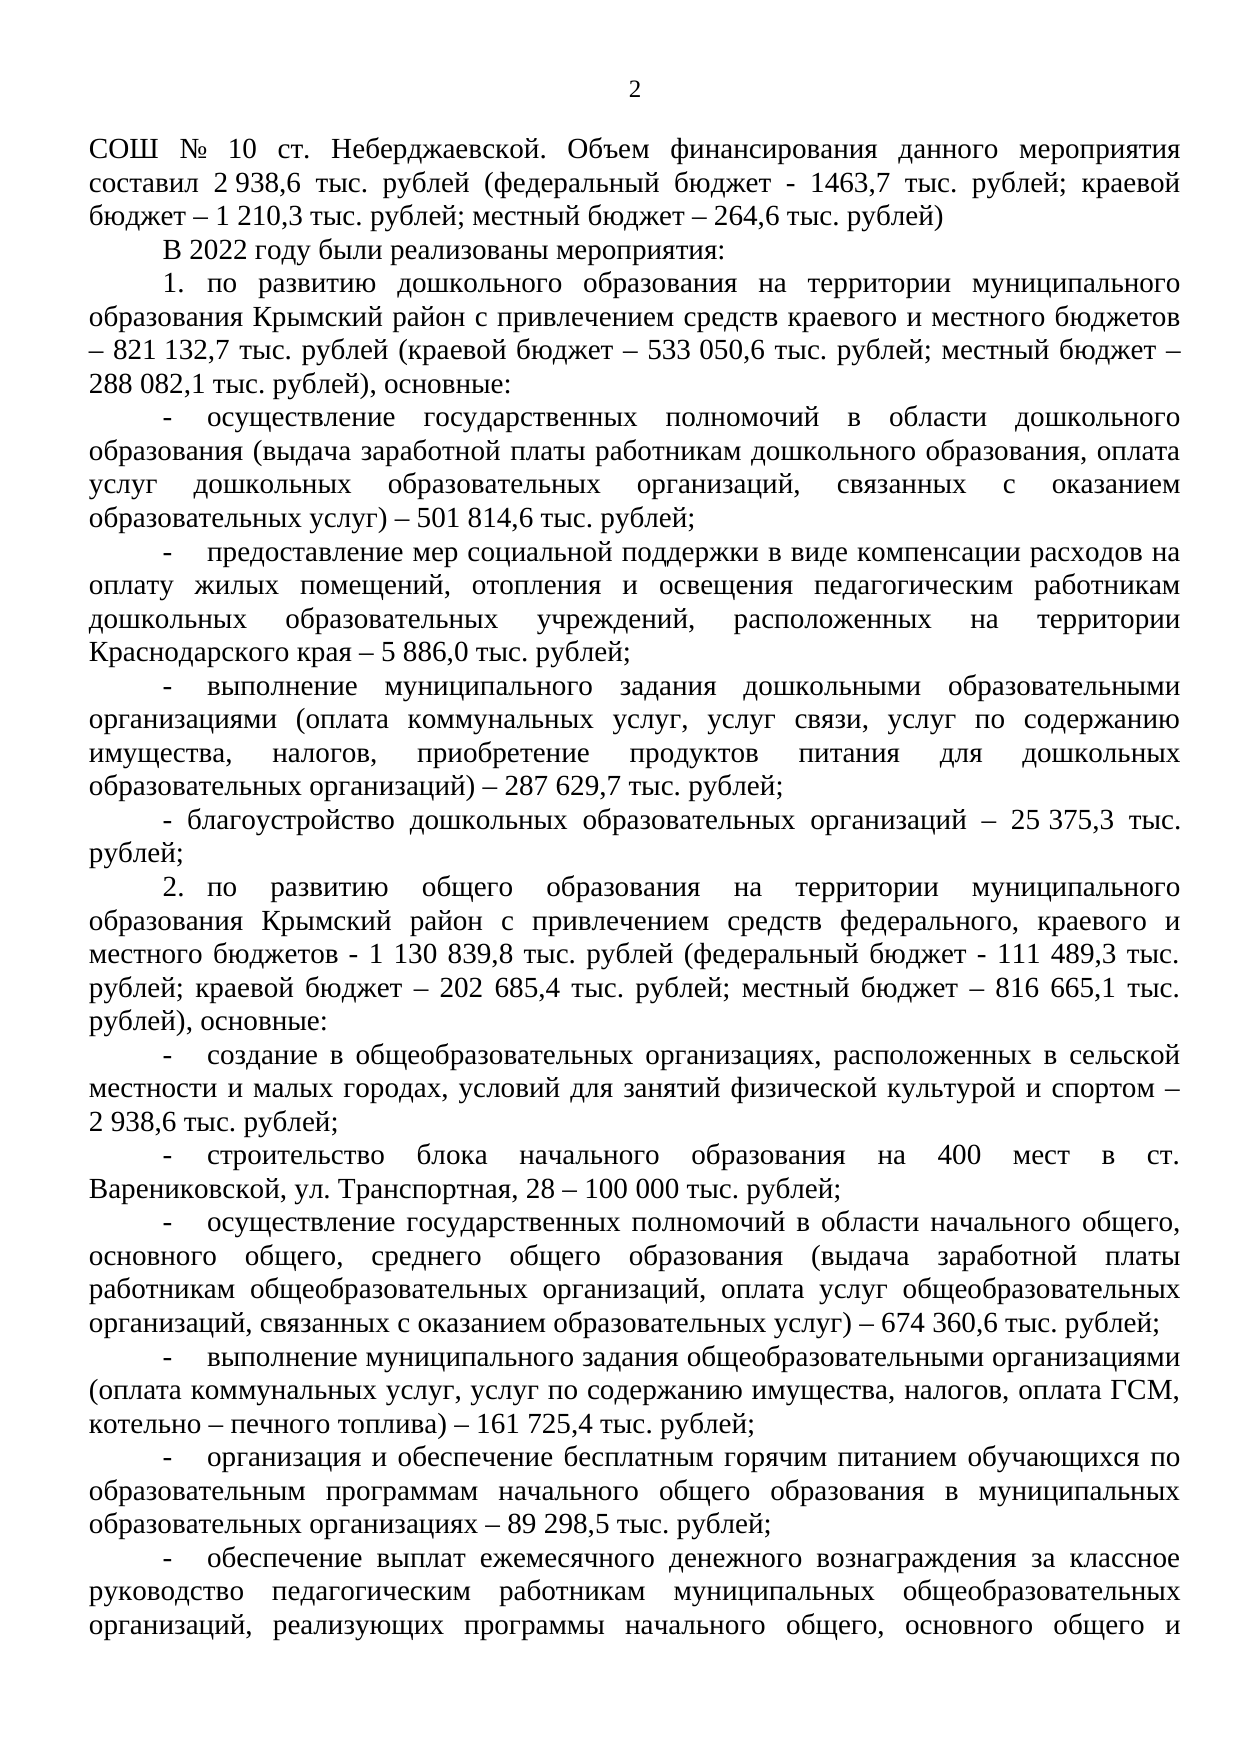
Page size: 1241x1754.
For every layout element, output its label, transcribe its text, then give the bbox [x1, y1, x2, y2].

list по развитию общего образования на территории муниципального образования Крымский район с привлечением средств федерального, краевого и местного бюджетов - 1 130 839,8 тыс. рублей (федеральный бюджет - 111 489,3 тыс. рублей; краевой бюджет – 202 685,4 тыс. рублей; местный бюджет – 816 665,1 тыс. рублей), основные: [89, 869, 1181, 1037]
list - выполнение муниципального задания общеобразовательными организациями (оплата коммунальных услуг, услуг по содержанию имущества, налогов, оплата ГСМ, котельно – печного топлива) – 161 725,4 тыс. рублей; [89, 1339, 1181, 1439]
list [89, 1540, 1181, 1641]
list - осуществление государственных полномочий в области начального общего, основного общего, среднего общего образования (выдача заработной платы работникам общеобразовательных организаций, оплата услуг общеобразовательных организаций, связанных с оказанием образовательных услуг) – 674 360,6 тыс. рублей; [89, 1204, 1181, 1339]
list - выполнение муниципального задания дошкольными образовательными организациями (оплата коммунальных услуг, услуг связи, услуг по содержанию имущества, налогов, приобретение продуктов питания для дошкольных образовательных организаций) – 287 629,7 тыс. рублей; [89, 668, 1181, 802]
list - строительство блока начального образования на 400 мест в ст. Варениковской, ул. Транспортная, 28 – 100 000 тыс. рублей; [89, 1137, 1181, 1204]
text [89, 131, 1181, 232]
text В 2022 году были реализованы мероприятия: [89, 232, 1181, 265]
list - осуществление государственных полномочий в области дошкольного образования (выдача заработной платы работникам дошкольного образования, оплата услуг дошкольных образовательных организаций, связанных с оказанием образовательных услуг) – 501 814,6 тыс. рублей; [89, 399, 1181, 534]
list - организация и обеспечение бесплатным горячим питанием обучающихся по образовательным программам начального общего образования в муниципальных образовательных организациях – 89 298,5 тыс. рублей; [89, 1439, 1181, 1540]
list - предоставление мер социальной поддержки в виде компенсации расходов на оплату жилых помещений, отопления и освещения педагогическим работникам дошкольных образовательных учреждений, расположенных на территории Краснодарского края – 5 886,0 тыс. рублей; [89, 534, 1181, 668]
list по развитию дошкольного образования на территории муниципального образования Крымский район с привлечением средств краевого и местного бюджетов – 821 132,7 тыс. рублей (краевой бюджет – 533 050,6 тыс. рублей; местный бюджет – 288 082,1 тыс. рублей), основные: [89, 265, 1181, 399]
list - благоустройство дошкольных образовательных организаций – 25 375,3 тыс. рублей; [89, 802, 1181, 869]
list - создание в общеобразовательных организациях, расположенных в сельской местности и малых городах, условий для занятий физической культурой и спортом – 2 938,6 тыс. рублей; [89, 1037, 1181, 1137]
